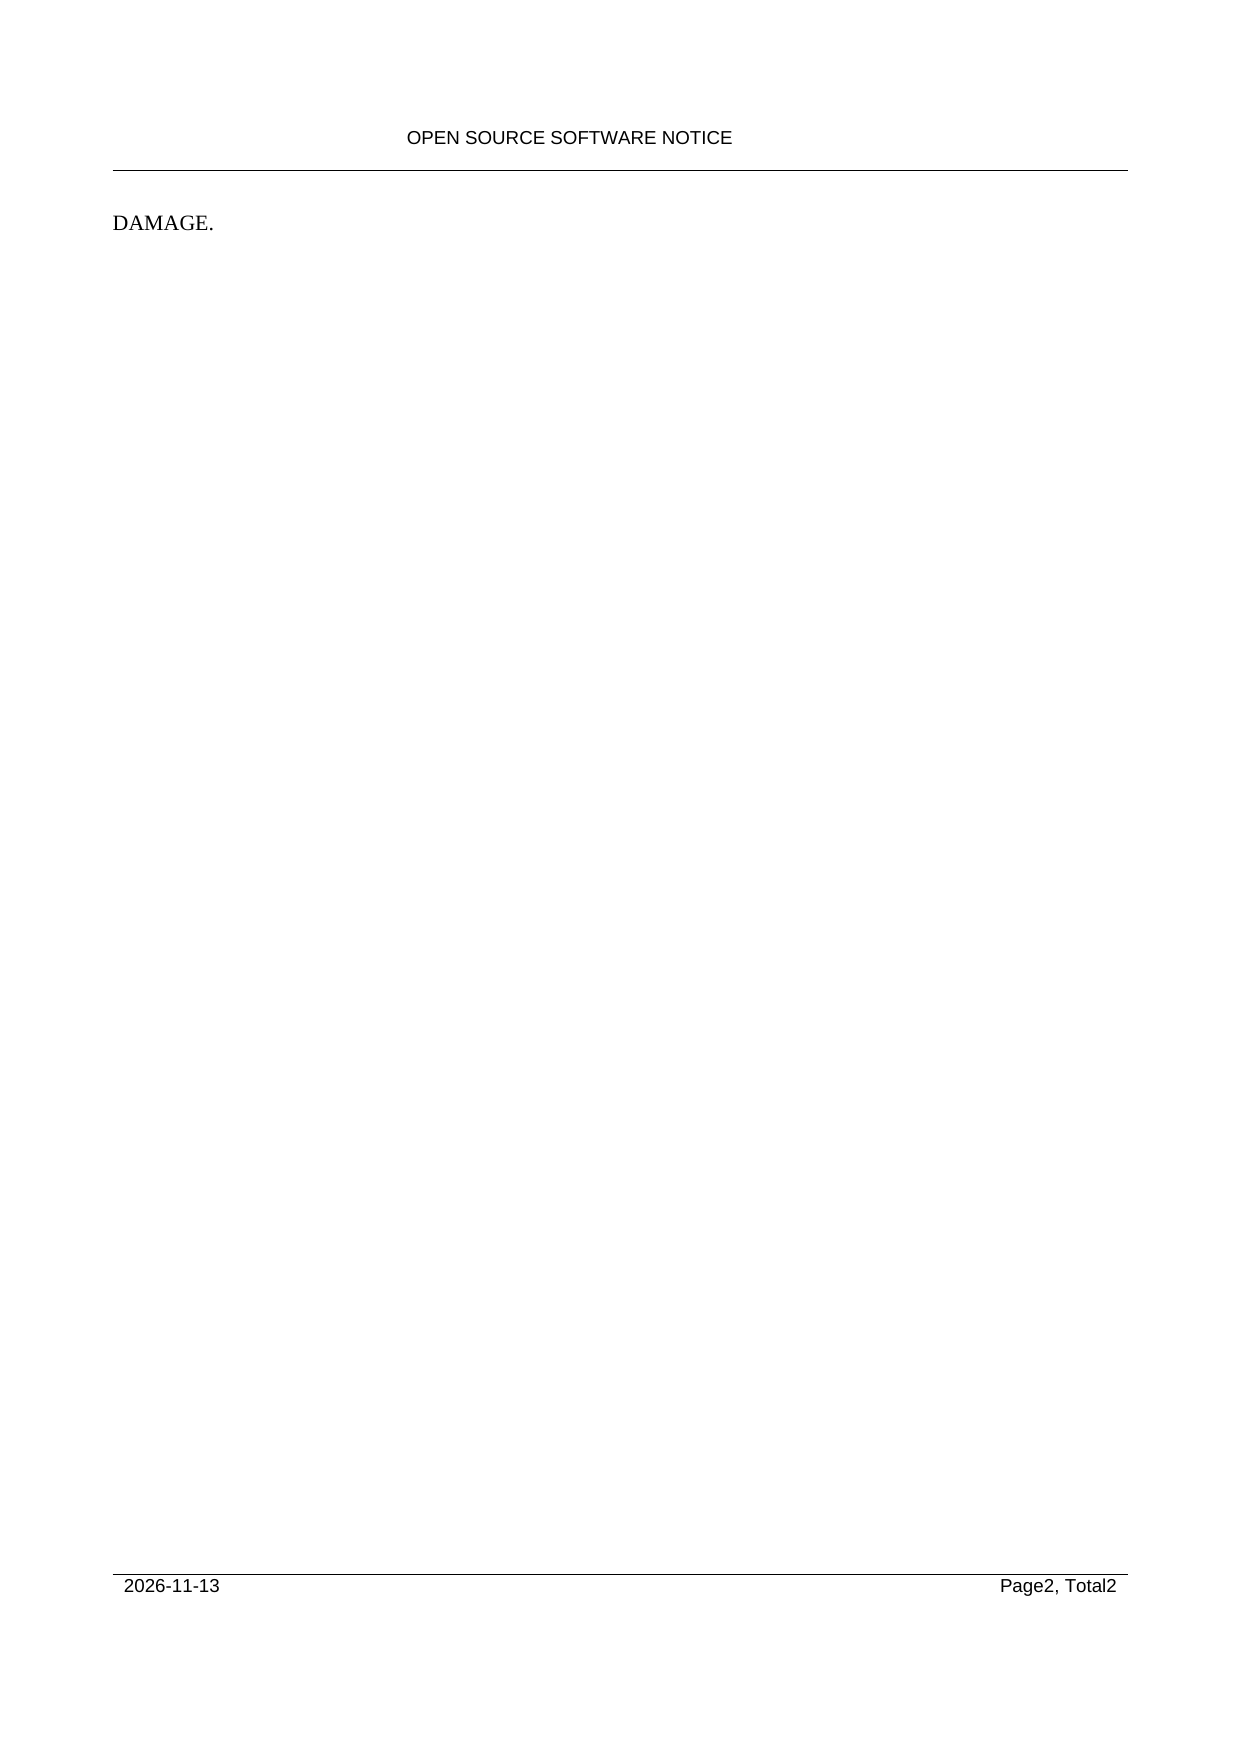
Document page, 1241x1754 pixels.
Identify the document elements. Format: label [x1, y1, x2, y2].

text [112, 206, 1128, 239]
